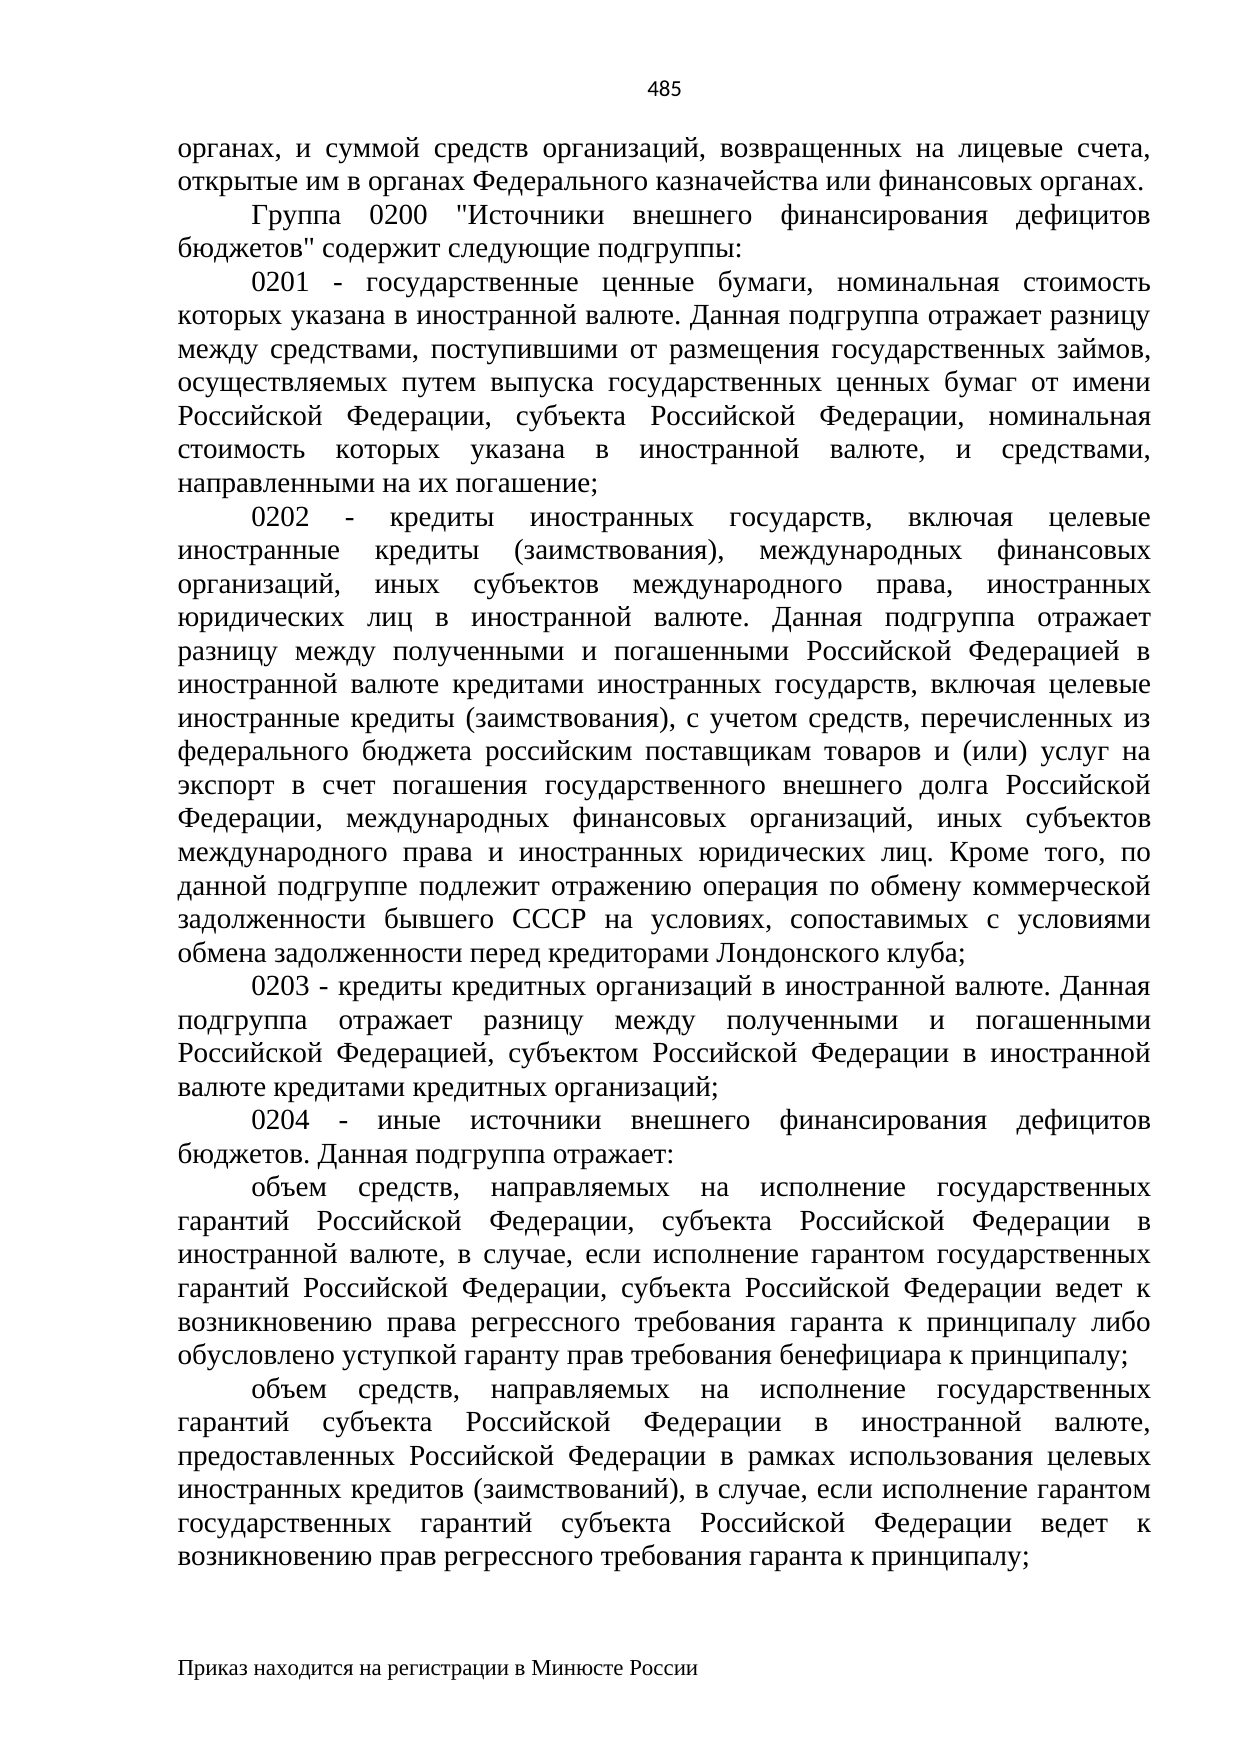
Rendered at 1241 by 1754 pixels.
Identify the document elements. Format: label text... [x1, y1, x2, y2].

text 0204 - иные источники внешнего финансирования дефицитов бюджетов. Данная подгруппа отражает: [177, 1102, 1152, 1169]
text Группа 0200 "Источники внешнего финансирования дефицитов бюджетов" содержит следующие подгруппы: [177, 197, 1152, 264]
text объем средств, направляемых на исполнение государственных гарантий Российской Федерации, субъекта Российской Федерации в иностранной валюте, в случае, если исполнение гарантом государственных гарантий Российской Федерации, субъекта Российской Федерации ведет к возникновению права регрессного требования гаранта к принципалу либо обусловлено уступкой гаранту прав требования бенефициара к принципалу; [177, 1169, 1152, 1371]
text 0203 - кредиты кредитных организаций в иностранной валюте. Данная подгруппа отражает разницу между полученными и погашенными Российской Федерацией, субъектом Российской Федерации в иностранной валюте кредитами кредитных организаций; [177, 968, 1152, 1102]
text объем средств, направляемых на исполнение государственных гарантий субъекта Российской Федерации в иностранной валюте, предоставленных Российской Федерации в рамках использования целевых иностранных кредитов (заимствований), в случае, если исполнение гарантом государственных гарантий субъекта Российской Федерации ведет к возникновению прав регрессного требования гаранта к принципалу; [177, 1371, 1152, 1572]
text 0201 - государственные ценные бумаги, номинальная стоимость которых указана в иностранной валюте. Данная подгруппа отражает разницу между средствами, поступившими от размещения государственных займов, осуществляемых путем выпуска государственных ценных бумаг от имени Российской Федерации, субъекта Российской Федерации, номинальная стоимость которых указана в иностранной валюте, и средствами, направленными на их погашение; [177, 264, 1152, 499]
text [177, 130, 1152, 197]
text 0202 - кредиты иностранных государств, включая целевые иностранные кредиты (заимствования), международных финансовых организаций, иных субъектов международного права, иностранных юридических лиц в иностранной валюте. Данная подгруппа отражает разницу между полученными и погашенными Российской Федерацией в иностранной валюте кредитами иностранных государств, включая целевые иностранные кредиты (заимствования), с учетом средств, перечисленных из федерального бюджета российским поставщикам товаров и (или) услуг на экспорт в счет погашения государственного внешнего долга Российской Федерации, международных финансовых организаций, иных субъектов международного права и иностранных юридических лиц. Кроме того, по данной подгруппе подлежит отражению операция по обмену коммерческой задолженности бывшего СССР на условиях, сопоставимых с условиями обмена задолженности перед кредиторами Лондонского клуба; [177, 499, 1152, 968]
